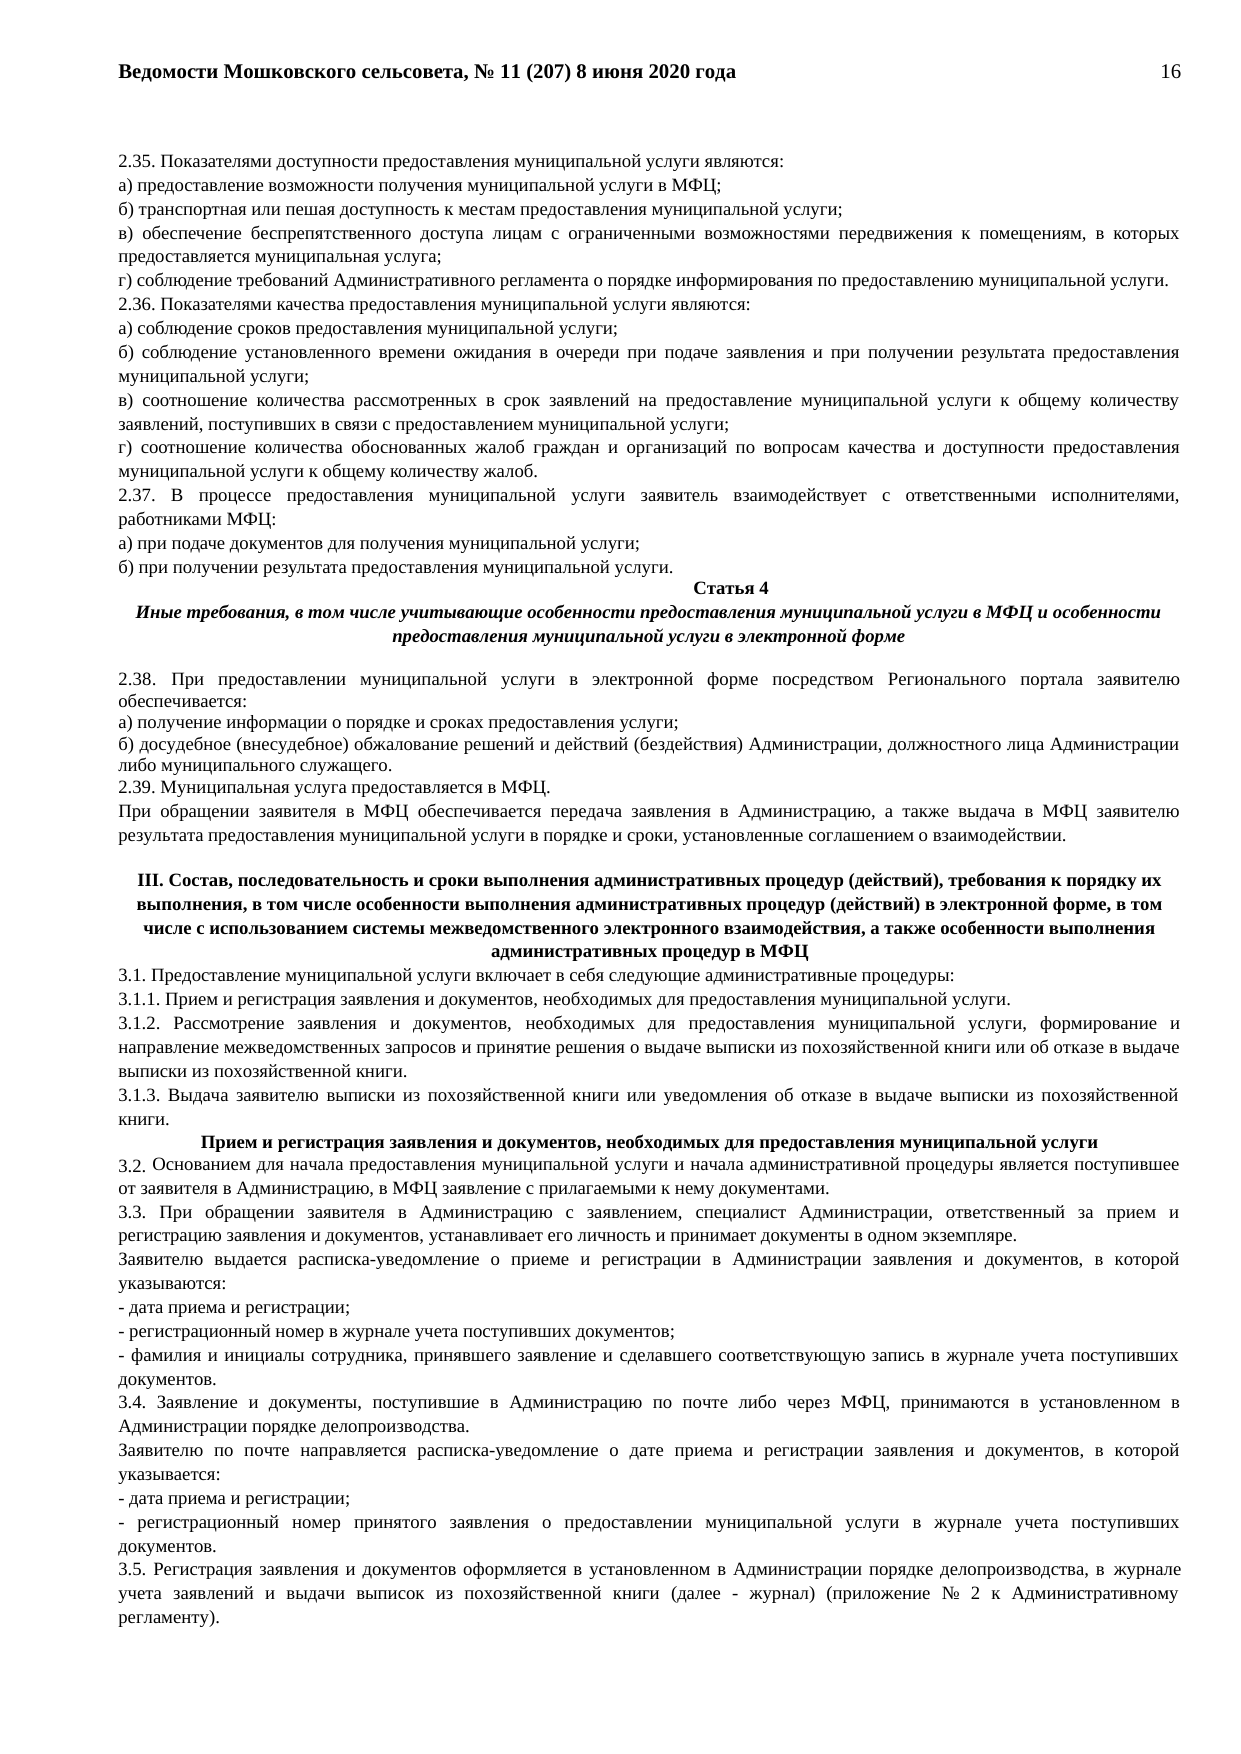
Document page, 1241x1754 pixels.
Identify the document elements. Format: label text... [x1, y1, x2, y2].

text а) соблюдение сроков предоставления муниципальной услуги; [118, 315, 1181, 338]
text - дата приема и регистрации; [118, 1294, 1181, 1317]
text 3.2. Основанием для начала предоставления муниципальной услуги и начала административной процедуры является поступившее от заявителя в Администрацию, в МФЦ заявление с прилагаемыми к нему документами. [118, 1153, 1181, 1198]
text 2.36. Показателями качества предоставления муниципальной услуги являются: [118, 291, 1181, 315]
text 3.1. Предоставление муниципальной услуги включает в себя следующие административные процедуры: [118, 962, 1181, 986]
text 3.4. Заявление и документы, поступившие в Администрацию по почте либо через МФЦ, принимаются в установленном в Администрации порядке делопроизводства. [118, 1389, 1181, 1437]
text 3.1.2. Рассмотрение заявления и документов, необходимых для предоставления муниципальной услуги, формирование и направление межведомственных запросов и принятие решения о выдаче выписки из похозяйственной книги или об отказе в выдаче выписки из похозяйственной книги. [118, 1010, 1181, 1081]
text - дата приема и регистрации; [118, 1484, 1181, 1508]
text Заявителю по почте направляется расписка-уведомление о дате приема и регистрации заявления и документов, в которой указывается: [118, 1437, 1181, 1484]
text 2.39. Муниципальная услуга предоставляется в МФЦ. [118, 776, 1181, 797]
text - фамилия и инициалы сотрудника, принявшего заявление и сделавшего соответствующую запись в журнале учета поступивших документов. [118, 1341, 1181, 1389]
text а) получение информации о порядке и сроках предоставления услуги; [118, 711, 1181, 733]
text 3.1.1. Прием и регистрация заявления и документов, необходимых для предоставления муниципальной услуги. [118, 986, 1181, 1010]
text При обращении заявителя в МФЦ обеспечивается передача заявления в Администрацию, а также выдача в МФЦ заявителю результата предоставления муниципальной услуги в порядке и сроки, установленные соглашением о взаимодействии. [118, 797, 1181, 845]
text Иные требования, в том числе учитывающие особенности предоставления муниципальной услуги в МФЦ и особенности предоставления муниципальной услуги в электронной форме [118, 599, 1181, 646]
text б) досудебное (внесудебное) обжалование решений и действий (бездействия) Администрации, должностного лица Администрации либо муниципального служащего. [118, 733, 1181, 776]
text 3.3. При обращении заявителя в Администрацию с заявлением, специалист Администрации, ответственный за прием и регистрацию заявления и документов, устанавливает его личность и принимает документы в одном экземпляре. [118, 1198, 1181, 1246]
text Заявителю выдается расписка-уведомление о приеме и регистрации в Администрации заявления и документов, в которой указываются: [118, 1246, 1181, 1294]
text - регистрационный номер в журнале учета поступивших документов; [118, 1317, 1181, 1341]
text III. Состав, последовательность и сроки выполнения административных процедур (действий), требования к порядку их выполнения, в том числе особенности выполнения административных процедур (действий) в электронной форме, в том числе с использованием системы межведомственного электронного взаимодействия, а также особенности выполнения административных процедур в МФЦ [118, 867, 491, 962]
text в) обеспечение беспрепятственного доступа лицам с ограниченными возможностями передвижения к помещениям, в которых предоставляется муниципальная услуга; [118, 219, 1181, 267]
text 2.37. В процессе предоставления муниципальной услуги заявитель взаимодействует с ответственными исполнителями, работниками МФЦ: [118, 482, 1181, 529]
text 2.38. При предоставлении муниципальной услуги в электронной форме посредством Регионального портала заявителю обеспечивается: [118, 668, 1181, 711]
text б) при получении результата предоставления муниципальной услуги. [118, 553, 1181, 577]
text III. Состав, последовательность и сроки выполнения административных процедур (действий), требования к порядку их выполнения, в том числе особенности выполнения административных процедур (действий) в электронной форме, в том числе с использованием системы межведомственного электронного взаимодействия, а также особенности выполнения административных процедур в МФЦ [809, 867, 1181, 962]
text - регистрационный номер принятого заявления о предоставлении муниципальной услуги в журнале учета поступивших документов. [118, 1508, 1181, 1556]
text г) соотношение количества обоснованных жалоб граждан и организаций по вопросам качества и доступности предоставления муниципальной услуги к общему количеству жалоб. [118, 434, 1181, 482]
text б) транспортная или пешая доступность к местам предоставления муниципальной услуги; [118, 195, 1181, 219]
text 3.5. Регистрация заявления и документов оформляется в установленном в Администрации порядке делопроизводства, в журнале учета заявлений и выдачи выписок из похозяйственной книги (далее - журнал) (приложение № 2 к Административному регламенту). [118, 1556, 1181, 1628]
text Прием и регистрация заявления и документов, необходимых для предоставления муниципальной услуги [118, 1129, 1181, 1153]
text а) при подаче документов для получения муниципальной услуги; [118, 529, 1181, 553]
text а) предоставление возможности получения муниципальной услуги в МФЦ; [118, 172, 1181, 195]
text 2.35. Показателями доступности предоставления муниципальной услуги являются: [118, 148, 1181, 172]
text б) соблюдение установленного времени ожидания в очереди при подаче заявления и при получении результата предоставления муниципальной услуги; [118, 338, 1181, 386]
text г) соблюдение требований Административного регламента о порядке информирования по предоставлению муниципальной услуги. [118, 267, 1181, 291]
text в) соотношение количества рассмотренных в срок заявлений на предоставление муниципальной услуги к общему количеству заявлений, поступивших в связи с предоставлением муниципальной услуги; [118, 386, 1181, 434]
text 3.1.3. Выдача заявителю выписки из похозяйственной книги или уведомления об отказе в выдаче выписки из похозяйственной книги. [118, 1081, 1181, 1129]
